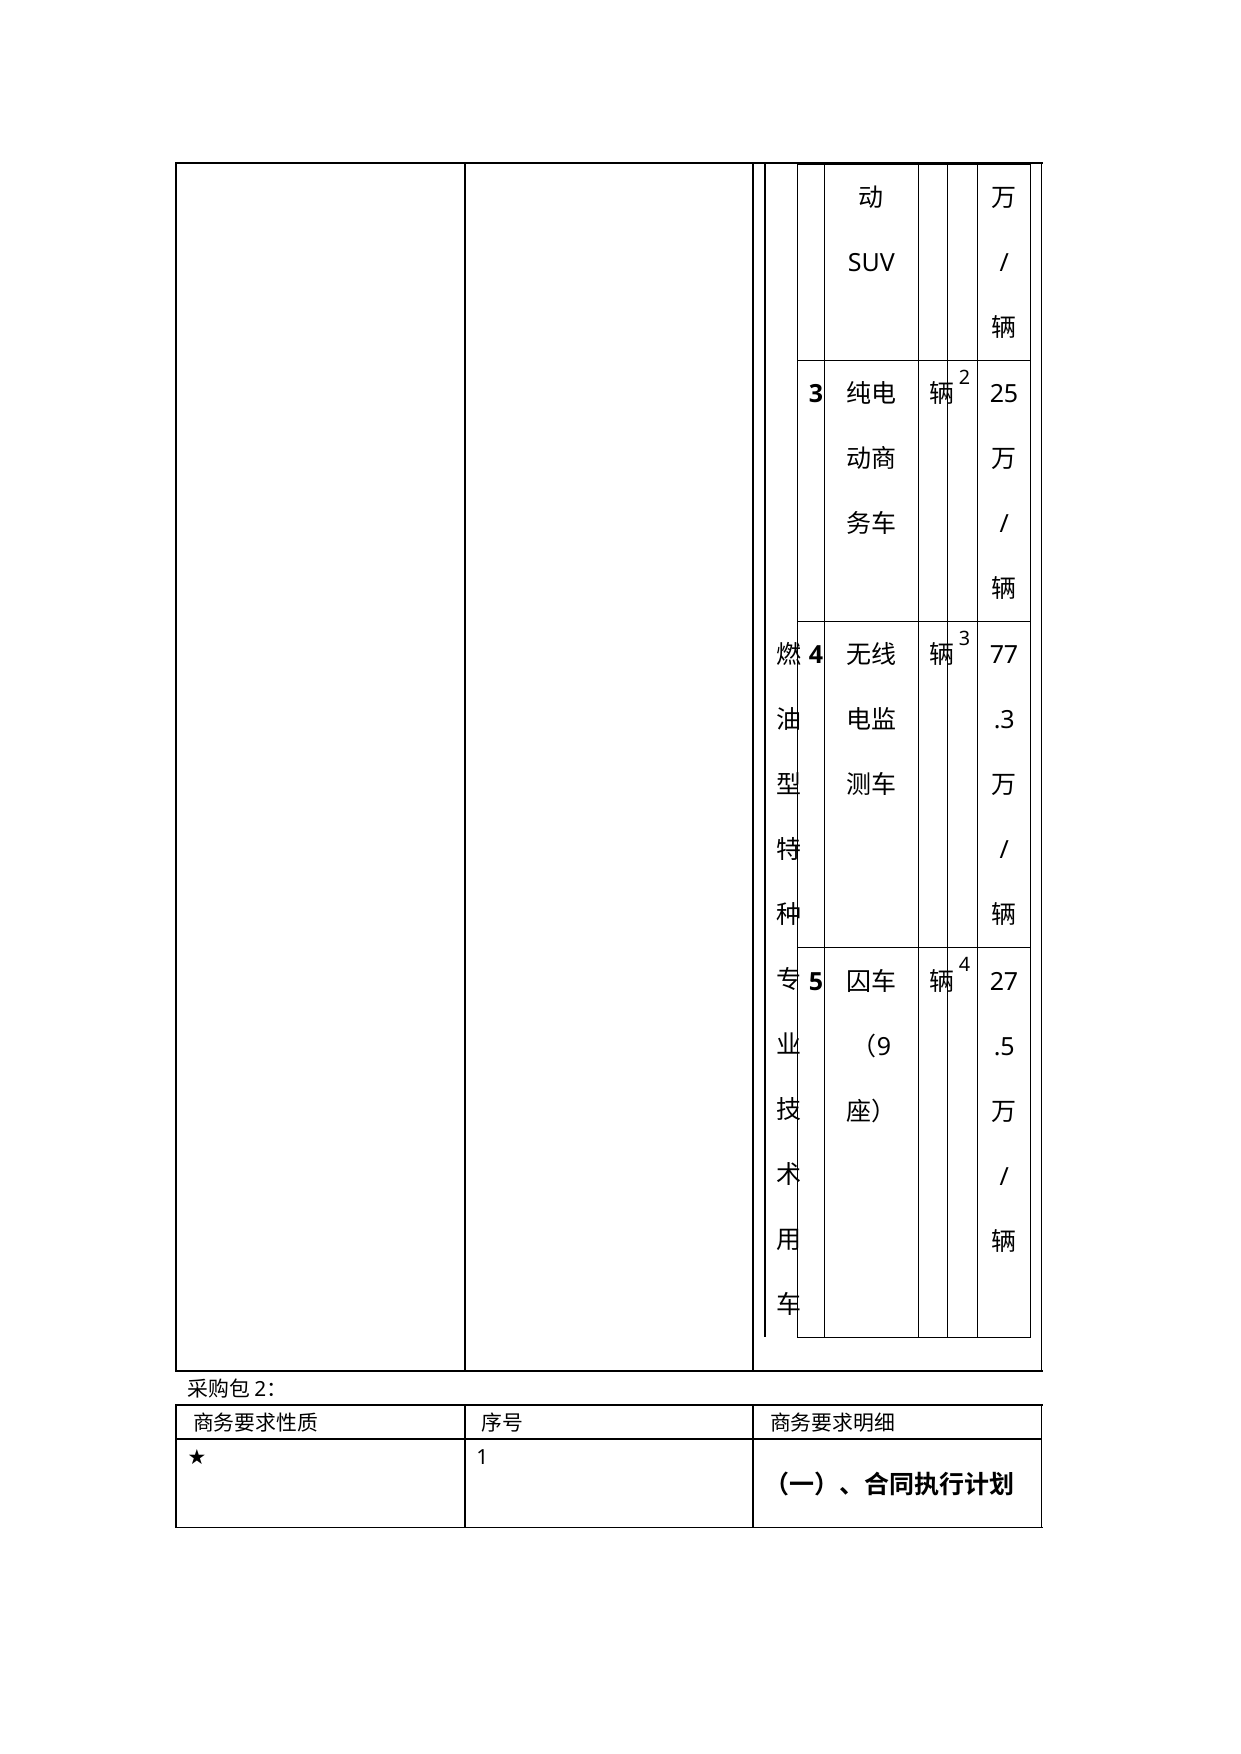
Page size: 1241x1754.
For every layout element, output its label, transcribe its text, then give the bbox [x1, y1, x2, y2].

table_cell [754, 164, 1041, 1370]
table_cell ★ [177, 164, 464, 1370]
table_cell ★ [177, 1440, 464, 1527]
table_header 序号 [466, 1406, 752, 1438]
table_cell 1 [466, 1440, 752, 1527]
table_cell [754, 1440, 1041, 1527]
table_header 商务要求明细 [754, 1406, 1041, 1438]
table_cell 6 [466, 164, 752, 1370]
table_header 商务要求性质 [177, 1406, 464, 1438]
text 采购包2： [187, 1372, 1053, 1404]
